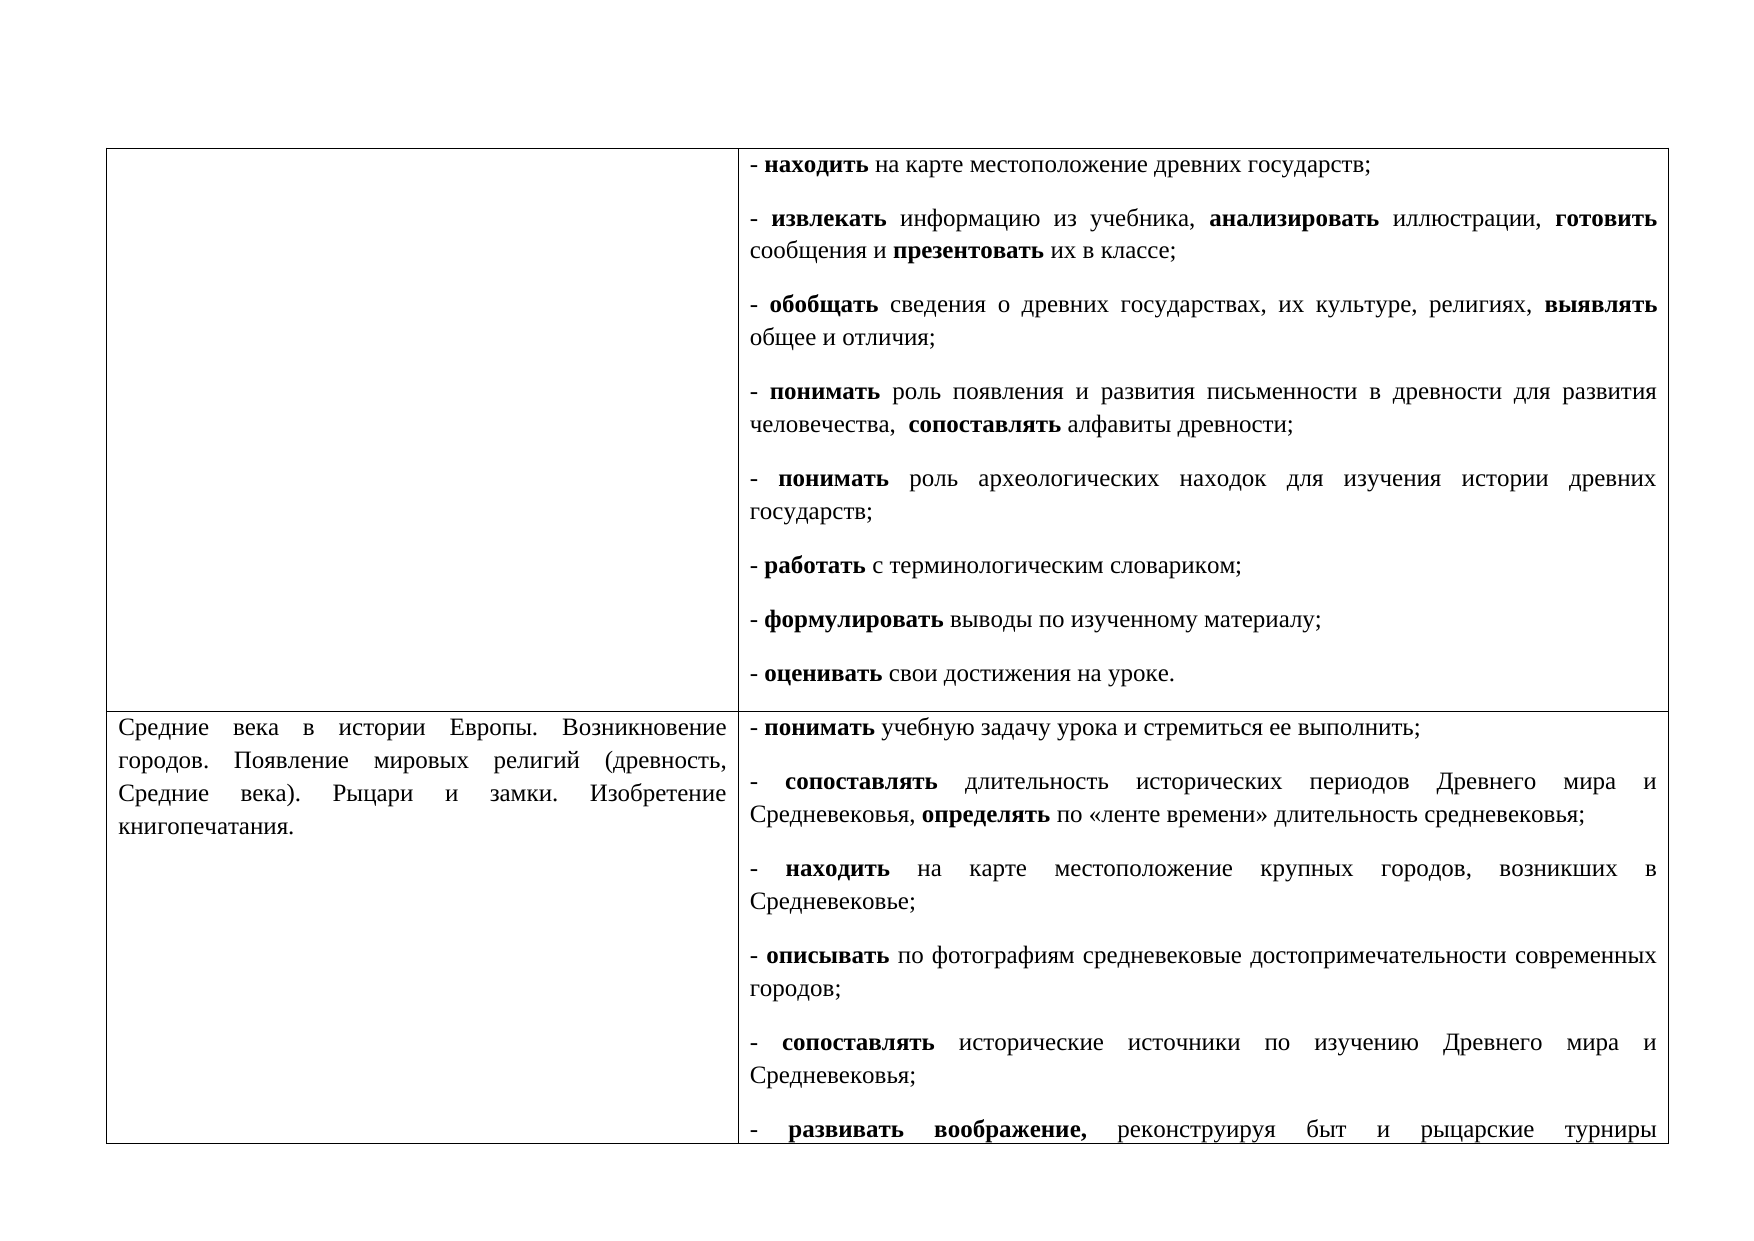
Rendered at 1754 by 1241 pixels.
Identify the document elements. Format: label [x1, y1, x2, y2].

table_cell [739, 149, 1668, 711]
table_cell [107, 712, 738, 1142]
table_cell [739, 712, 1668, 1142]
table_cell [107, 149, 738, 711]
